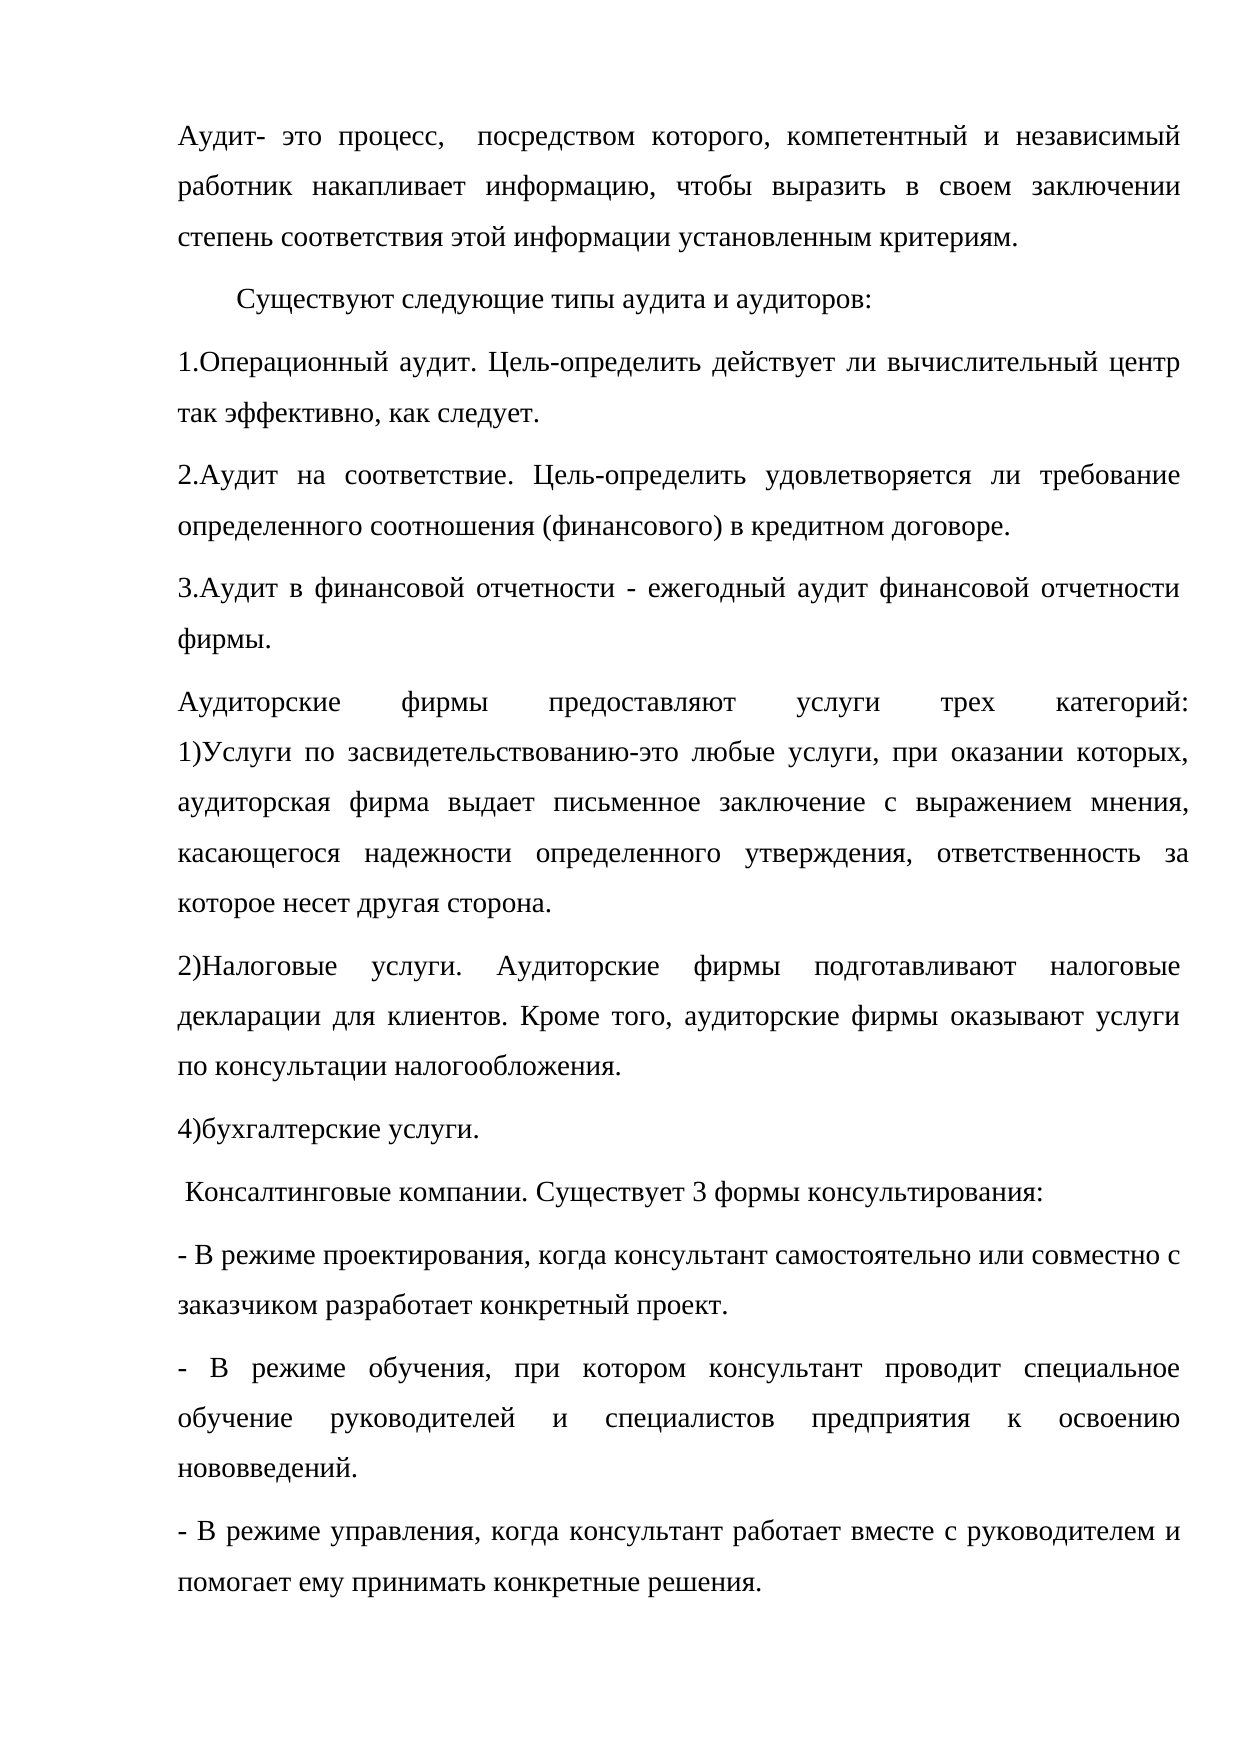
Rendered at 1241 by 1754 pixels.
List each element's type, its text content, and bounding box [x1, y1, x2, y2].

text 1.Операционный аудит. Цель-определить действует ли вычислительный центр так эффективно, как следует. [177, 344, 1181, 428]
text Консалтинговые компании. Существует 3 формы консультирования: [177, 1174, 1181, 1208]
text 2)Налоговые услуги. Аудиторские фирмы подготавливают налоговые декларации для клиентов. Кроме того, аудиторские фирмы оказывают услуги по консультации налогообложения. [177, 948, 1181, 1082]
text - В режиме обучения, при котором консультант проводит специальное обучение руководителей и специалистов предприятия к освоению нововведений. [177, 1350, 1181, 1484]
text 2.Аудит на соответствие. Цель-определить удовлетворяется ли требование определенного соотношения (финансового) в кредитном договоре. [177, 457, 1181, 541]
text - В режиме проектирования, когда консультант самостоятельно или совместно с заказчиком разработает конкретный проект. [177, 1237, 1181, 1321]
text 4)бухгалтерские услуги. [177, 1111, 1181, 1145]
text Существуют следующие типы аудита и аудиторов: [177, 282, 1181, 315]
text - В режиме управления, когда консультант работает вместе с руководителем и помогает ему принимать конкретные решения. [177, 1513, 1181, 1597]
text 3.Аудит в финансовой отчетности - ежегодный аудит финансовой отчетности фирмы. [177, 571, 1181, 654]
text Аудит- это процесс, посредством которого, компетентный и независимый работник накапливает информацию, чтобы выразить в своем заключении степень соответствия этой информации установленным критериям. [177, 118, 1181, 252]
text Аудиторские фирмы предоставляют услуги трех категорий: 1)Услуги по засвидетельствованию-это любые услуги, при оказании которых, аудиторская фирма выдает письменное заключение с выражением мнения, касающегося надежности определенного утверждения, ответственность за которое несет другая сторона. [177, 684, 1190, 918]
